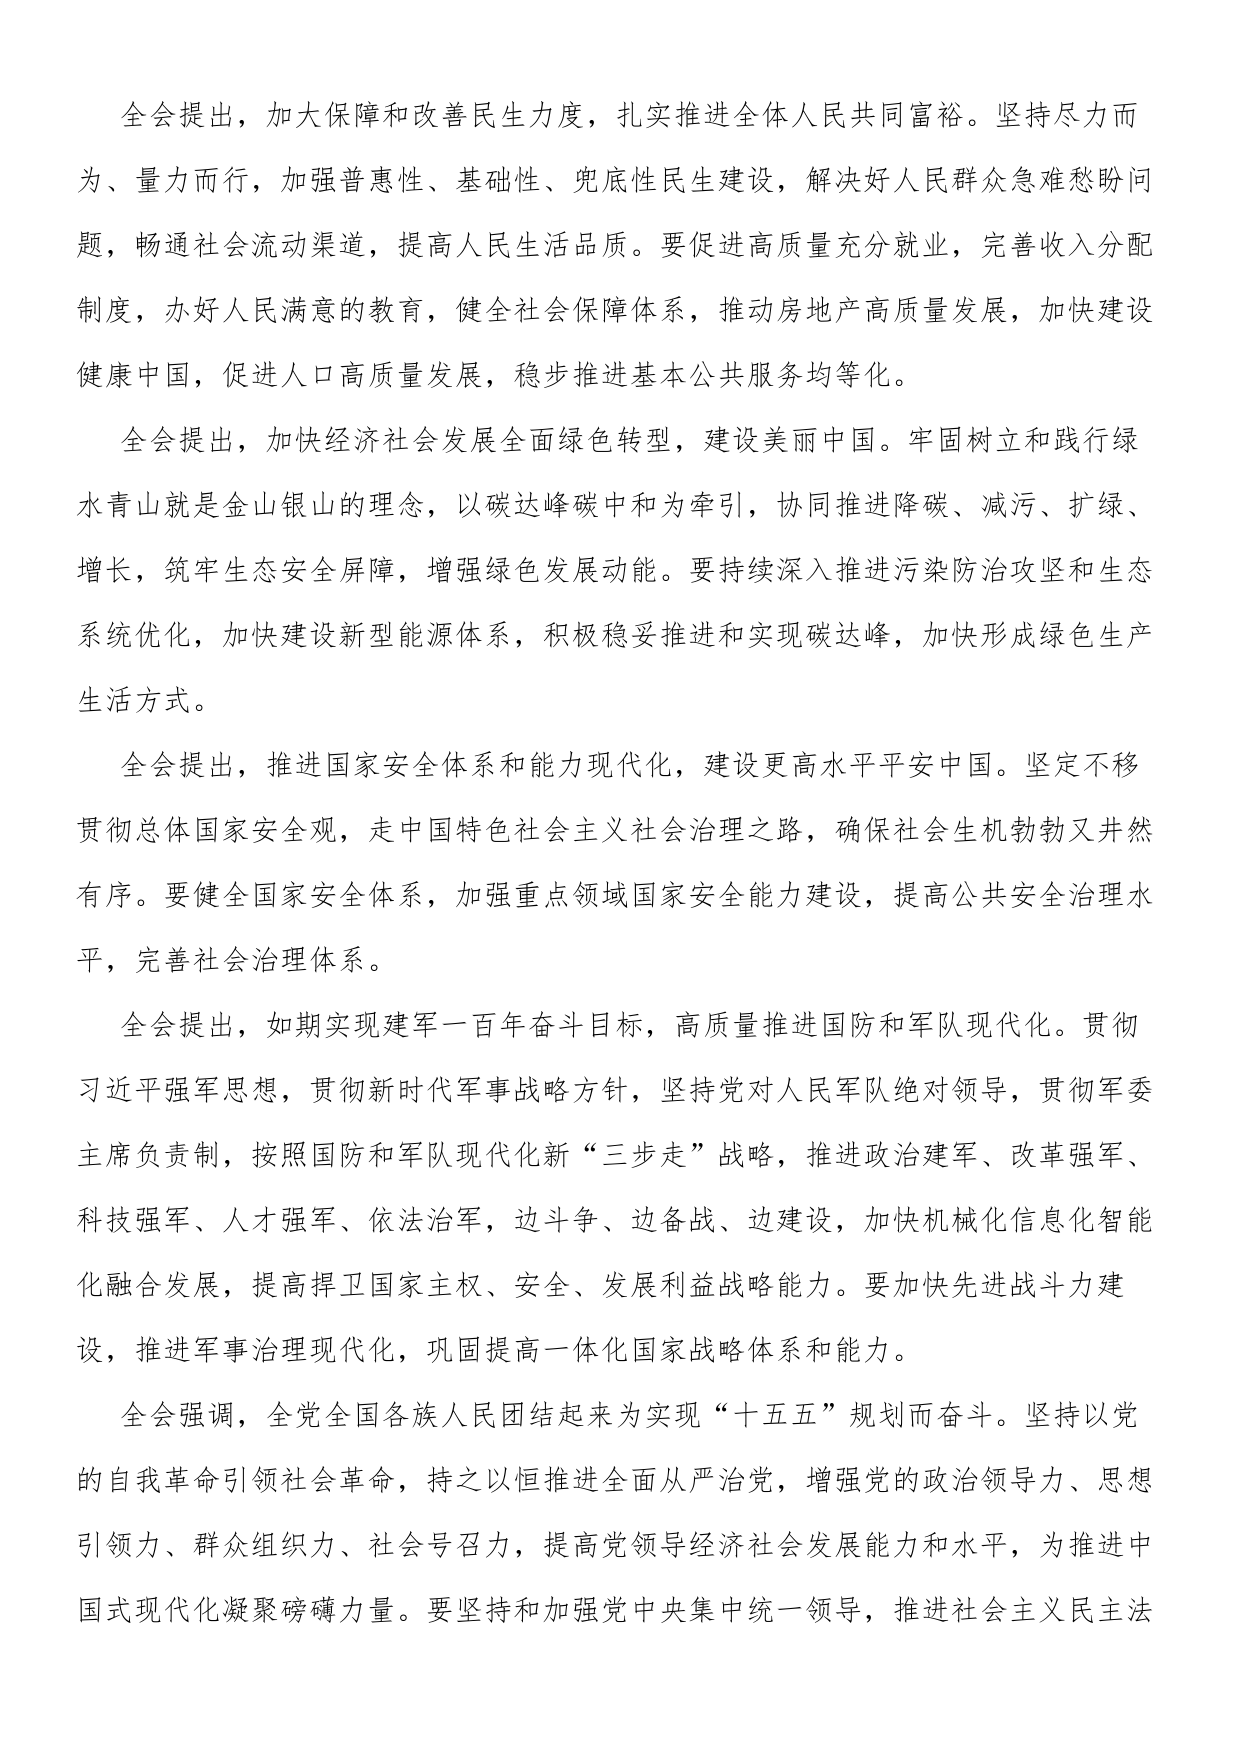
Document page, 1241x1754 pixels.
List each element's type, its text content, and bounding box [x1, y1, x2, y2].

text 全会提出，推进国家安全体系和能力现代化，建设更高水平平安中国。坚定不移贯彻总体国家安全观，走中国特色社会主义社会治理之路，确保社会生机勃勃又井然有序。要健全国家安全体系，加强重点领域国家安全能力建设，提高公共安全治理水平，完善社会治理体系。 [75, 731, 1165, 991]
text 全会提出，如期实现建军一百年奋斗目标，高质量推进国防和军队现代化。贯彻习近平强军思想，贯彻新时代军事战略方针，坚持党对人民军队绝对领导，贯彻军委主席负责制，按照国防和军队现代化新“三步走”战略，推进政治建军、改革强军、科技强军、人才强军、依法治军，边斗争、边备战、边建设，加快机械化信息化智能化融合发展，提高捍卫国家主权、安全、发展利益战略能力。要加快先进战斗力建设，推进军事治理现代化，巩固提高一体化国家战略体系和能力。 [75, 991, 1165, 1381]
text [75, 1381, 1165, 1641]
text 全会提出，加快经济社会发展全面绿色转型，建设美丽中国。牢固树立和践行绿水青山就是金山银山的理念，以碳达峰碳中和为牵引，协同推进降碳、减污、扩绿、增长，筑牢生态安全屏障，增强绿色发展动能。要持续深入推进污染防治攻坚和生态系统优化，加快建设新型能源体系，积极稳妥推进和实现碳达峰，加快形成绿色生产生活方式。 [75, 406, 1165, 731]
text 全会提出，加大保障和改善民生力度，扎实推进全体人民共同富裕。坚持尽力而为、量力而行，加强普惠性、基础性、兜底性民生建设，解决好人民群众急难愁盼问题，畅通社会流动渠道，提高人民生活品质。要促进高质量充分就业，完善收入分配制度，办好人民满意的教育，健全社会保障体系，推动房地产高质量发展，加快建设健康中国，促进人口高质量发展，稳步推进基本公共服务均等化。 [75, 81, 1165, 406]
